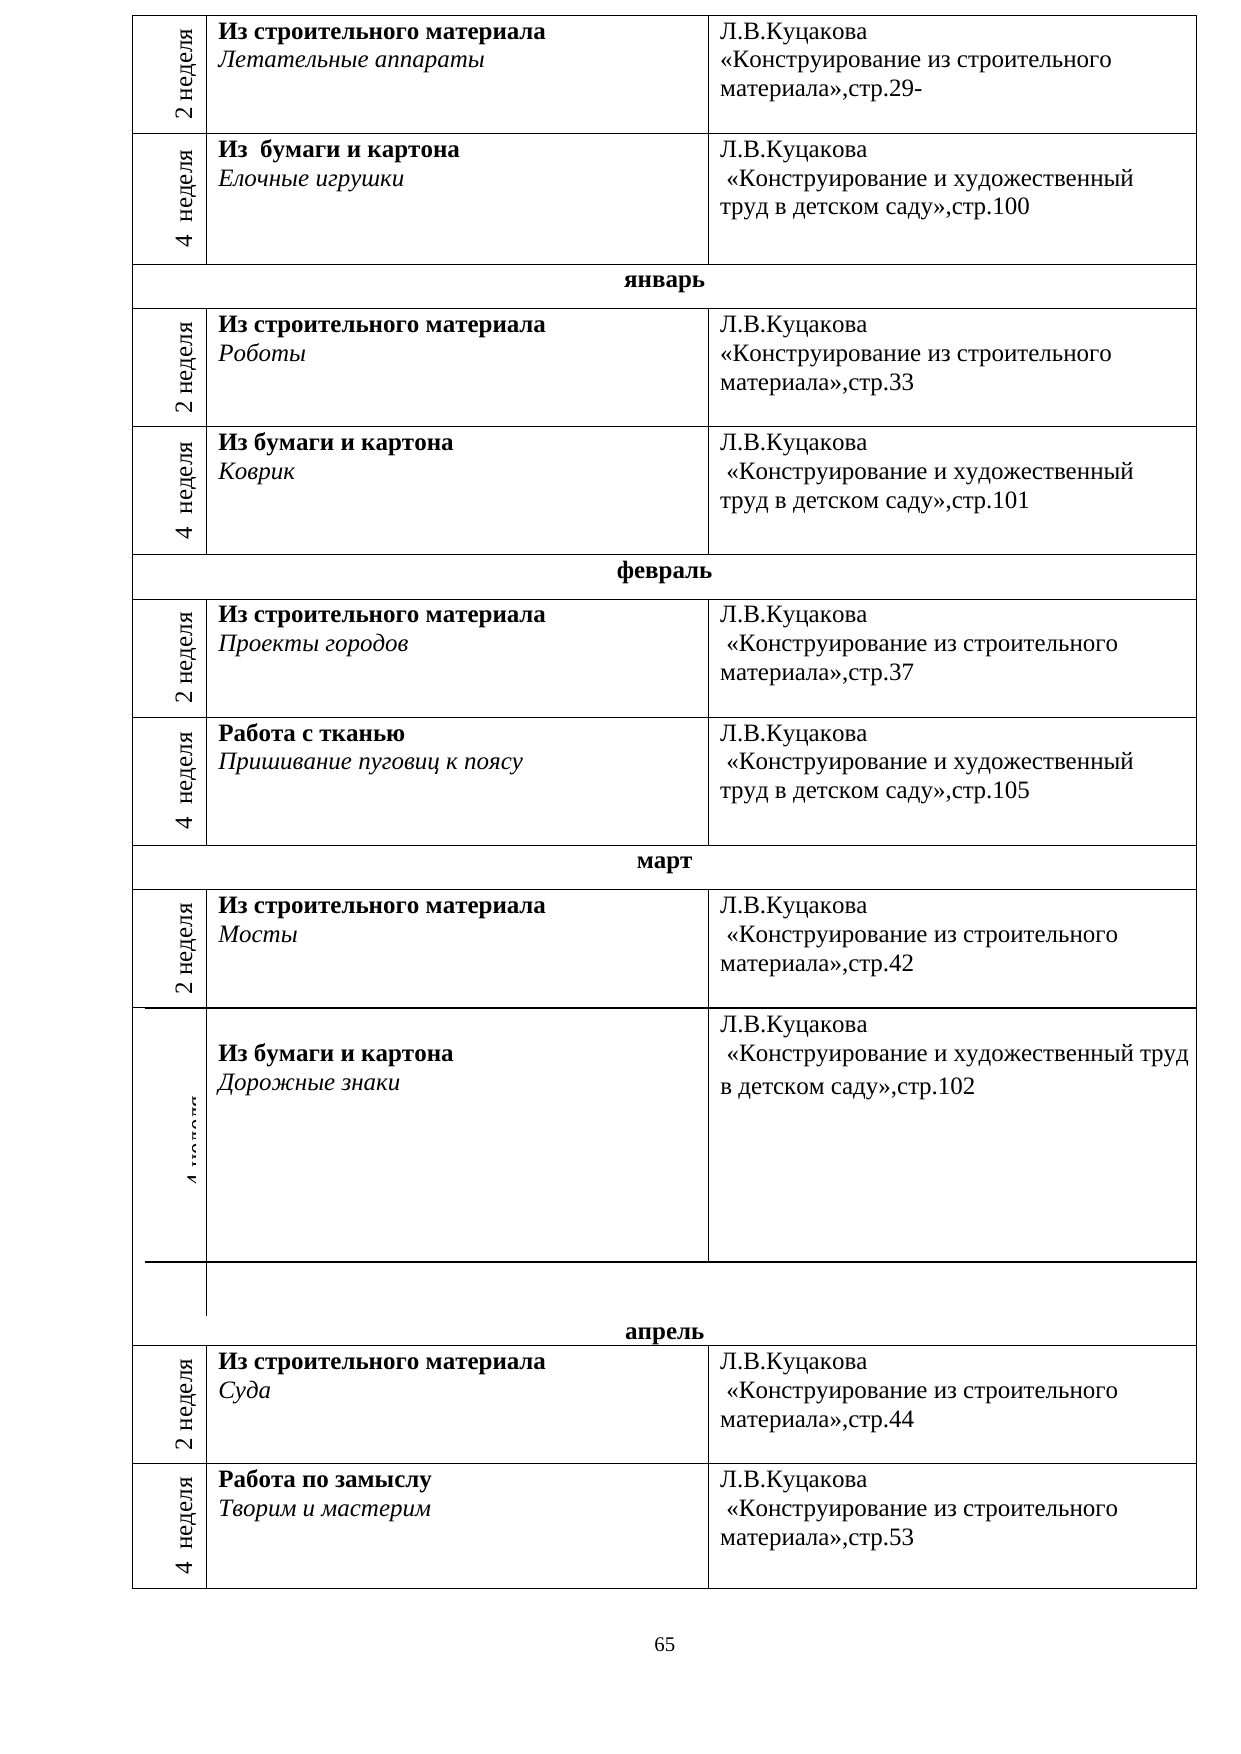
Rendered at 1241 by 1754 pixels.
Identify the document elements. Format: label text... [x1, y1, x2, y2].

table_cell 4 неделя [133, 134, 206, 263]
table_cell 2 неделя [133, 1346, 206, 1463]
table_cell Из строительного материала Роботы [207, 309, 708, 426]
table_cell март [133, 846, 1196, 889]
table_cell 2 неделя [133, 600, 206, 717]
table_cell Л.В.Куцакова «Конструирование и художественный труд в детском саду»,стр.101 [709, 427, 1196, 554]
table_cell 4 неделя [133, 427, 206, 554]
table_cell Из строительного материала Летательные аппараты [207, 16, 708, 133]
table_cell февраль [133, 555, 1196, 598]
table_cell Л.В.Куцакова «Конструирование из строительного материала»,стр.53 [709, 1464, 1196, 1588]
table_cell Из бумаги и картона Коврик [207, 427, 708, 554]
table_cell Из бумаги и картона Елочные игрушки [207, 134, 708, 263]
table_cell Л.В.Куцакова «Конструирование и художественный труд в детском саду»,стр.105 [709, 718, 1196, 844]
table_cell Л.В.Куцакова «Конструирование из строительного материала»,стр.29- [709, 16, 1196, 133]
table_cell 4 неделя [133, 1464, 206, 1588]
table_cell Л.В.Куцакова «Конструирование из строительного материала»,стр.37 [709, 600, 1196, 717]
table_cell январь [133, 265, 1196, 308]
table_cell 2 неделя [133, 16, 206, 133]
table_cell Л.В.Куцакова «Конструирование из строительного материала»,стр.42 [709, 890, 1196, 1007]
table_cell Работа с тканью Пришивание пуговиц к поясу [207, 718, 708, 844]
table_cell 2 неделя [133, 309, 206, 426]
table_cell Работа по замыслу Творим и мастерим [207, 1464, 708, 1588]
table_cell Из строительного материала Суда [207, 1346, 708, 1463]
table_cell Л.В.Куцакова «Конструирование из строительного материала»,стр.44 [709, 1346, 1196, 1463]
table_cell 2 неделя [133, 890, 206, 1007]
table_cell Из строительного материала Проекты городов [207, 600, 708, 717]
table_cell Л.В.Куцакова «Конструирование и художественный труд в детском саду»,стр.100 [709, 134, 1196, 263]
table_cell 4 неделя [133, 718, 206, 844]
table_cell апрель [133, 1008, 1196, 1345]
table_cell Л.В.Куцакова «Конструирование из строительного материала»,стр.33 [709, 309, 1196, 426]
table_cell Из строительного материала Мосты [207, 890, 708, 1007]
